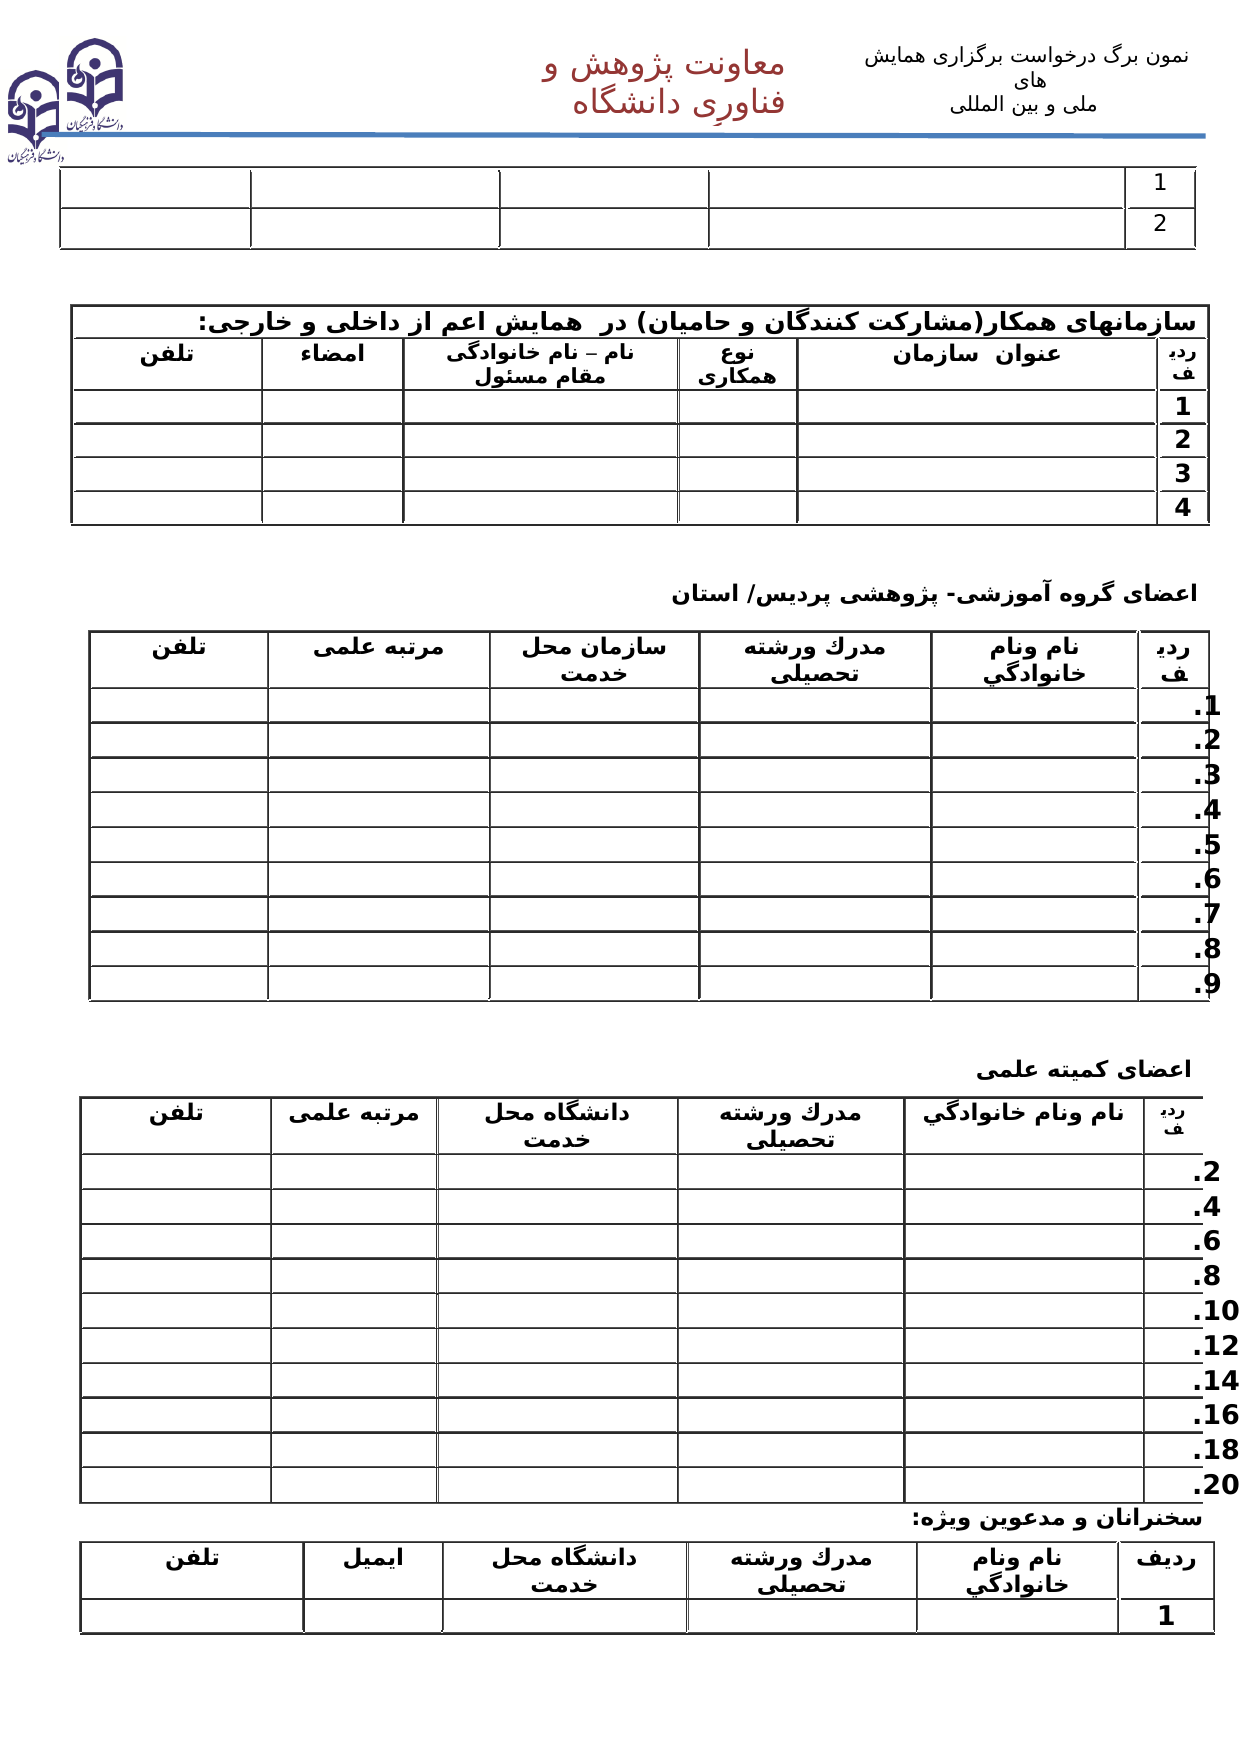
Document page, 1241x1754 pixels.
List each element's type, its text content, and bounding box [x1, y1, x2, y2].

table_cell [83, 1330, 270, 1362]
table_cell [499, 168, 708, 207]
table_cell [1145, 1226, 1203, 1257]
table_cell [1145, 1365, 1203, 1396]
table_cell [270, 794, 488, 826]
table_cell [1139, 930, 1208, 965]
table_cell [1145, 1191, 1203, 1222]
table_cell [678, 493, 796, 523]
table_cell [699, 968, 931, 1000]
table_cell [491, 760, 697, 791]
table_cell [906, 1435, 1142, 1466]
table_cell [405, 426, 676, 456]
table_cell [251, 168, 499, 207]
table_cell [73, 490, 262, 523]
table_cell [491, 829, 697, 861]
table_cell [701, 934, 929, 965]
table_cell [83, 1156, 270, 1188]
table_cell [92, 899, 267, 930]
table_cell [439, 1435, 676, 1466]
table_cell [701, 690, 929, 721]
table_cell [273, 1295, 435, 1327]
table_cell [679, 1191, 902, 1222]
table_header اعضای گروه آموزشی- پژوهشی پردیس/ استان [90, 580, 1209, 630]
table_cell [906, 1365, 1142, 1396]
table_cell [679, 1400, 902, 1431]
table_cell [83, 1191, 270, 1222]
table_cell [83, 1295, 270, 1327]
table_cell 1 [1119, 1598, 1214, 1632]
table_cell [1145, 1400, 1203, 1431]
table_cell [273, 1261, 435, 1292]
table_cell [90, 968, 268, 1000]
table_cell 1 [1160, 389, 1208, 422]
table_cell [273, 1156, 435, 1188]
table_cell [679, 1156, 902, 1188]
table_cell [273, 1400, 435, 1431]
table_cell 2 [1160, 422, 1208, 456]
table_cell [439, 1295, 676, 1327]
table_cell [73, 456, 261, 490]
table_cell [270, 864, 488, 895]
table_cell [92, 829, 267, 861]
table_cell [1145, 1156, 1203, 1188]
table_cell [491, 725, 697, 756]
table_cell مرتبه علمی [270, 634, 488, 687]
table_cell تلفن [73, 337, 261, 388]
table_cell [74, 425, 261, 456]
table_cell رديف [1119, 1541, 1213, 1597]
table_cell [83, 1400, 270, 1431]
table_cell [270, 690, 488, 721]
table_cell [1139, 895, 1208, 930]
table_cell نوع همکاری [680, 340, 795, 388]
table_cell [1139, 861, 1208, 895]
table_cell [60, 210, 251, 248]
table_cell دانشگاه محل خدمت [439, 1100, 676, 1153]
table_cell ایمیل [306, 1544, 441, 1597]
table_cell [1139, 721, 1208, 756]
table_cell [679, 1469, 902, 1501]
table_cell [83, 1226, 270, 1257]
table_cell [489, 968, 699, 1000]
table_cell 4 [1158, 490, 1208, 523]
table_cell [83, 1365, 270, 1396]
table_cell سخنرانان و مدعوین ویژه: [81, 1501, 1214, 1541]
table_cell [1145, 1295, 1203, 1327]
table_cell [1145, 1261, 1203, 1292]
table_cell [687, 1601, 916, 1632]
table_cell [701, 899, 929, 930]
table_cell [679, 1435, 902, 1466]
table_cell [439, 1226, 676, 1257]
table_cell [906, 1191, 1142, 1222]
table_cell نام ونام خانوادگي [918, 1541, 1118, 1597]
table_cell نام ونام خانوادگي [933, 630, 1138, 687]
table_cell [92, 725, 267, 756]
table_cell [1139, 687, 1208, 721]
table_cell [270, 934, 488, 965]
table_cell [933, 687, 1138, 721]
table_cell [1145, 1435, 1203, 1466]
table_cell [679, 1261, 902, 1292]
table_header اعضای کمیته علمی [81, 1056, 1203, 1096]
table_cell [263, 493, 402, 523]
table_cell [443, 1601, 686, 1632]
table_cell [92, 794, 267, 826]
table_cell [680, 459, 795, 490]
table_cell [906, 1330, 1142, 1362]
table_cell [708, 168, 1124, 207]
table_cell [270, 725, 488, 756]
table_cell [708, 207, 1125, 248]
table_cell [273, 1469, 435, 1501]
table_cell [60, 168, 251, 207]
table_cell [933, 756, 1138, 791]
table_cell [273, 1191, 435, 1222]
table_cell سازمان محل خدمت [491, 634, 697, 687]
table_cell [491, 934, 697, 965]
table_cell [1139, 826, 1208, 861]
table_cell [74, 391, 261, 422]
table_cell [268, 968, 489, 1000]
table_cell [679, 1330, 902, 1362]
table_cell مدرك ورشته تحصیلی [689, 1544, 915, 1597]
table_cell [906, 1295, 1142, 1327]
table_cell [264, 459, 401, 490]
table_cell [933, 721, 1138, 756]
table_cell [701, 760, 929, 791]
table_cell [92, 690, 267, 721]
table_cell [273, 1435, 435, 1466]
table_cell [491, 864, 697, 895]
table_cell [273, 1226, 435, 1257]
table_cell تلفن [83, 1100, 270, 1153]
table_cell [1139, 756, 1208, 791]
table_cell [917, 1598, 1118, 1632]
table_cell [82, 1601, 303, 1632]
table_cell [701, 864, 929, 895]
table_cell [906, 1226, 1142, 1257]
table_cell [83, 1435, 270, 1466]
table_cell [933, 826, 1138, 861]
table_cell [701, 725, 929, 756]
table_cell [92, 760, 267, 791]
table_cell [933, 791, 1138, 826]
table_cell [799, 422, 1157, 456]
table_cell رديف [1138, 630, 1208, 687]
table_cell [799, 456, 1157, 490]
table_cell [439, 1330, 676, 1362]
table_cell [83, 1469, 270, 1501]
table_cell [264, 392, 401, 422]
table_cell [933, 861, 1138, 895]
table_cell مرتبه علمی [273, 1100, 435, 1153]
table_cell [906, 1400, 1142, 1431]
table_cell 2 [1126, 207, 1196, 248]
table_cell [701, 794, 929, 826]
table_cell [499, 210, 708, 248]
table_header سازمانهای همکار(مشارکت کنندگان و حامیان) در همايش اعم از داخلی و خارجی: [74, 308, 1207, 337]
table_cell [1139, 965, 1209, 1000]
table_cell [439, 1191, 676, 1222]
table_cell [799, 389, 1157, 422]
table_cell [92, 864, 267, 895]
table_cell [1139, 791, 1208, 826]
table_cell [251, 210, 499, 248]
table_cell [439, 1469, 676, 1501]
table_cell مدرك ورشته تحصیلی [701, 634, 929, 687]
table_cell [933, 895, 1138, 930]
table_cell [92, 934, 267, 965]
table_cell [680, 426, 795, 456]
table_cell [906, 1261, 1142, 1292]
table_cell [679, 1226, 902, 1257]
table_cell [491, 794, 697, 826]
table_cell [1145, 1469, 1203, 1501]
table_cell تلفن [92, 634, 267, 687]
table_cell 1 [1127, 168, 1196, 207]
picture [0, 36, 128, 166]
table_cell [679, 1295, 902, 1327]
table_cell [270, 760, 488, 791]
table_cell [931, 965, 1138, 1000]
table_cell [906, 1156, 1142, 1188]
table_cell عنوان سازمان [799, 337, 1157, 388]
table_cell [273, 1365, 435, 1396]
table_cell [439, 1365, 676, 1396]
table_cell [439, 1261, 676, 1292]
table_cell دانشگاه محل خدمت [444, 1544, 685, 1597]
table_cell نام – نام خانوادگی مقام مسئول [405, 340, 676, 388]
table_cell [270, 829, 488, 861]
table_cell [305, 1601, 441, 1632]
table_cell [404, 493, 677, 523]
table_cell امضاء [264, 340, 401, 388]
table_cell [679, 1365, 902, 1396]
table_cell نام ونام خانوادگي [906, 1100, 1142, 1153]
table_cell [906, 1469, 1142, 1501]
table_cell [933, 930, 1138, 965]
table_cell [1145, 1330, 1203, 1362]
table_cell [798, 490, 1157, 523]
table_cell 3 [1158, 456, 1208, 490]
table_cell [405, 392, 676, 422]
table_cell رديف [1145, 1100, 1203, 1153]
table_cell [491, 899, 697, 930]
table_cell مدرك ورشته تحصیلی [679, 1100, 902, 1153]
table_cell [439, 1400, 676, 1431]
table_cell [83, 1261, 270, 1292]
table_cell تلفن [83, 1544, 302, 1597]
table_cell [491, 690, 697, 721]
table_cell [701, 829, 929, 861]
table_cell [264, 426, 401, 456]
table_cell [439, 1156, 676, 1188]
table_cell [405, 459, 676, 490]
table_cell [273, 1330, 435, 1362]
table_cell ردیف [1158, 337, 1208, 388]
table_cell [680, 392, 795, 422]
table_cell [270, 899, 488, 930]
